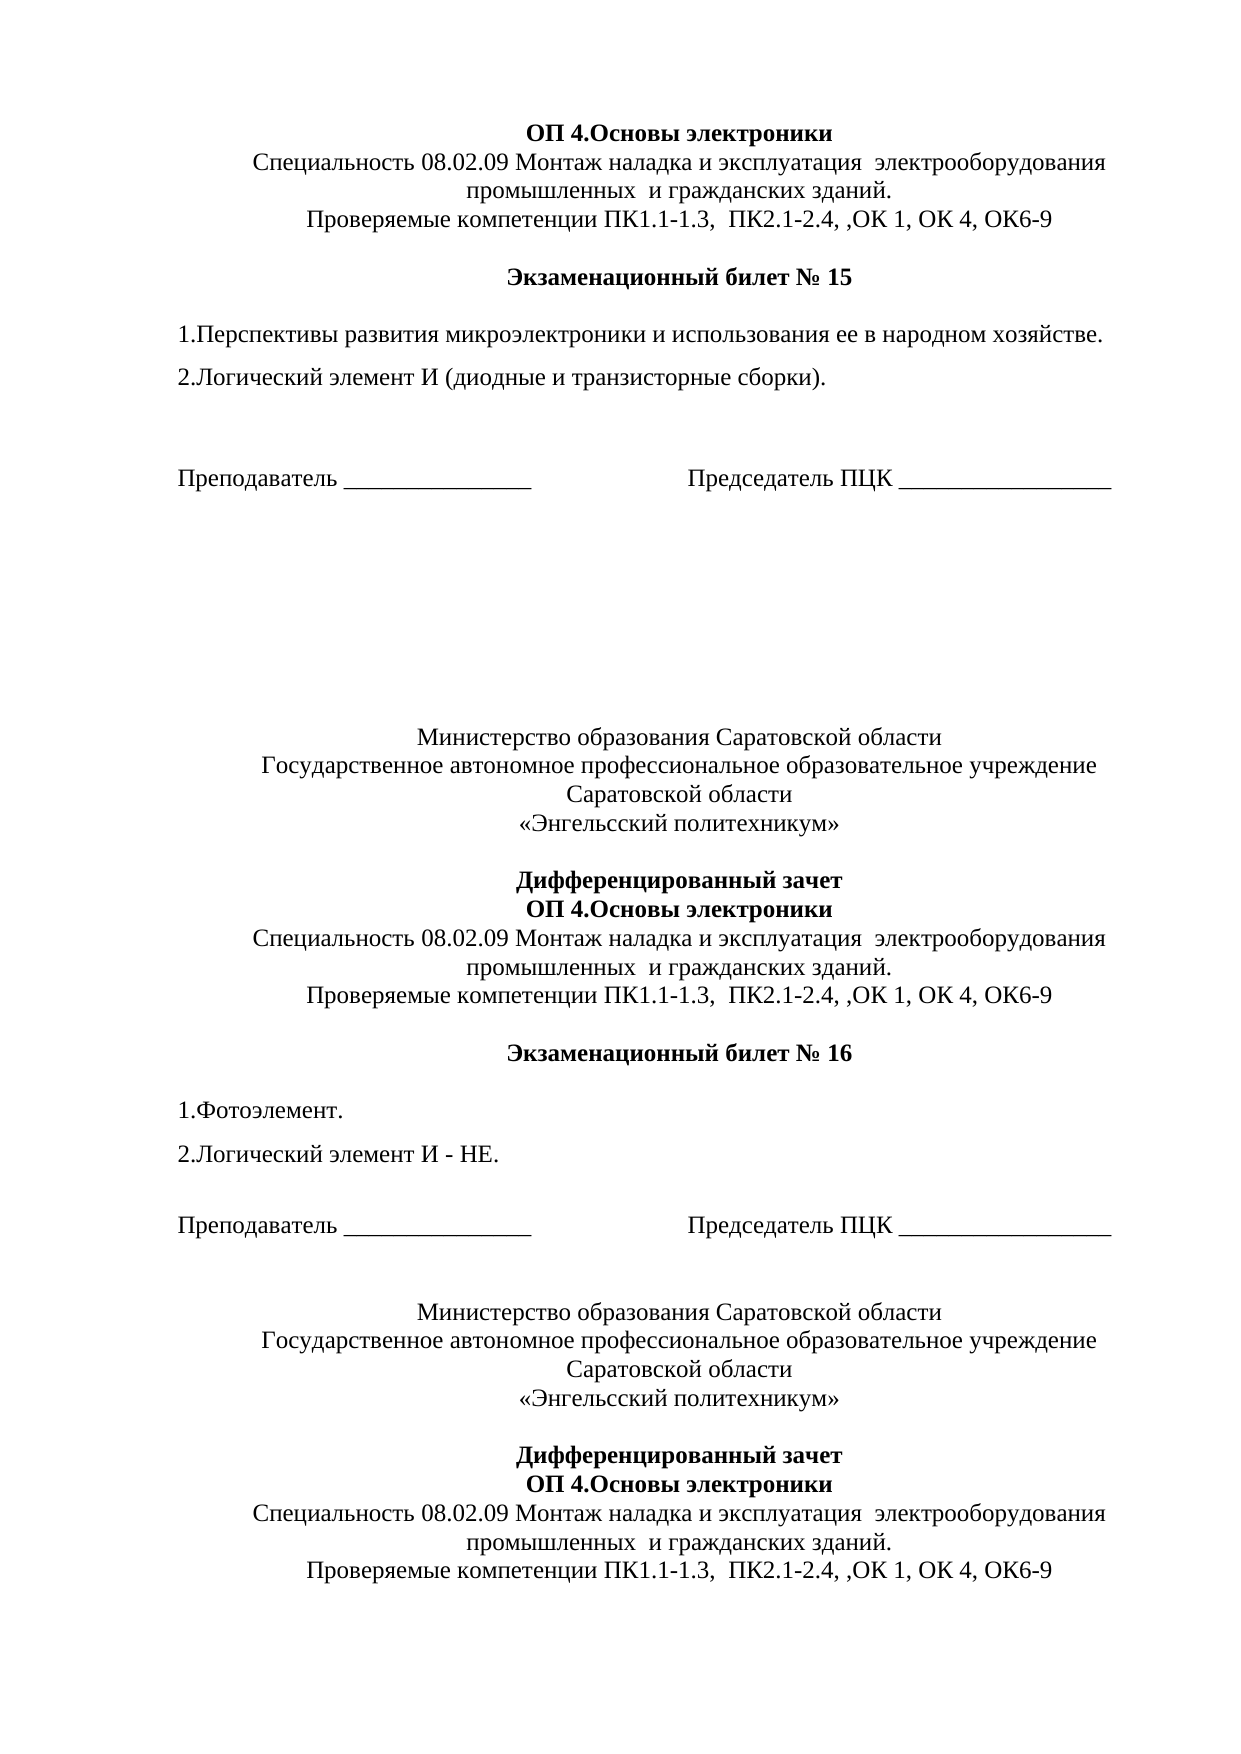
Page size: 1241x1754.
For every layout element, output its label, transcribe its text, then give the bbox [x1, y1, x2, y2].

text Специальность 08.02.09 Монтаж наладка и эксплуатация электрооборудования промышленных и гражданских зданий. [177, 923, 1181, 981]
text Преподаватель _______________ Председатель ПЦК _________________ [177, 463, 1181, 492]
text 1.Перспективы развития микроэлектроники и использования ее в народном хозяйстве. [177, 319, 1181, 348]
text Министерство образования Саратовской области [177, 722, 1181, 751]
text Министерство образования Саратовской области [177, 1297, 1181, 1326]
text Саратовской области [177, 1354, 1181, 1383]
text ОП 4.Основы электроники [177, 894, 1181, 923]
text Преподаватель _______________ Председатель ПЦК _________________ [177, 1211, 1181, 1239]
text Экзаменационный билет № 16 [177, 1038, 1181, 1067]
text Государственное автономное профессиональное образовательное учреждение [177, 1326, 1181, 1354]
text Экзаменационный билет № 15 [177, 262, 1181, 291]
text 2.Логический элемент И (диодные и транзисторные сборки). [177, 362, 1181, 391]
text Проверяемые компетенции ПК1.1-1.3, ПК2.1-2.4, ,ОК 1, ОК 4, ОК6-9 [177, 981, 1181, 1009]
text Проверяемые компетенции ПК1.1-1.3, ПК2.1-2.4, ,ОК 1, ОК 4, ОК6-9 [177, 204, 1181, 233]
text Саратовской области [177, 779, 1181, 808]
text Дифференцированный зачет [177, 1441, 1181, 1469]
text ОП 4.Основы электроники [177, 118, 1181, 147]
text 2.Логический элемент И - НЕ. [177, 1139, 1181, 1167]
text «Энгельсский политехникум» [177, 808, 1181, 837]
text «Энгельсский политехникум» [177, 1383, 1181, 1412]
text 1.Фотоэлемент. [177, 1096, 1181, 1124]
text Проверяемые компетенции ПК1.1-1.3, ПК2.1-2.4, ,ОК 1, ОК 4, ОК6-9 [177, 1556, 1181, 1584]
text ОП 4.Основы электроники [177, 1469, 1181, 1498]
text Государственное автономное профессиональное образовательное учреждение [177, 751, 1181, 779]
text Специальность 08.02.09 Монтаж наладка и эксплуатация электрооборудования промышленных и гражданских зданий. [177, 147, 1181, 204]
text Специальность 08.02.09 Монтаж наладка и эксплуатация электрооборудования промышленных и гражданских зданий. [177, 1498, 1181, 1556]
text Дифференцированный зачет [177, 866, 1181, 894]
